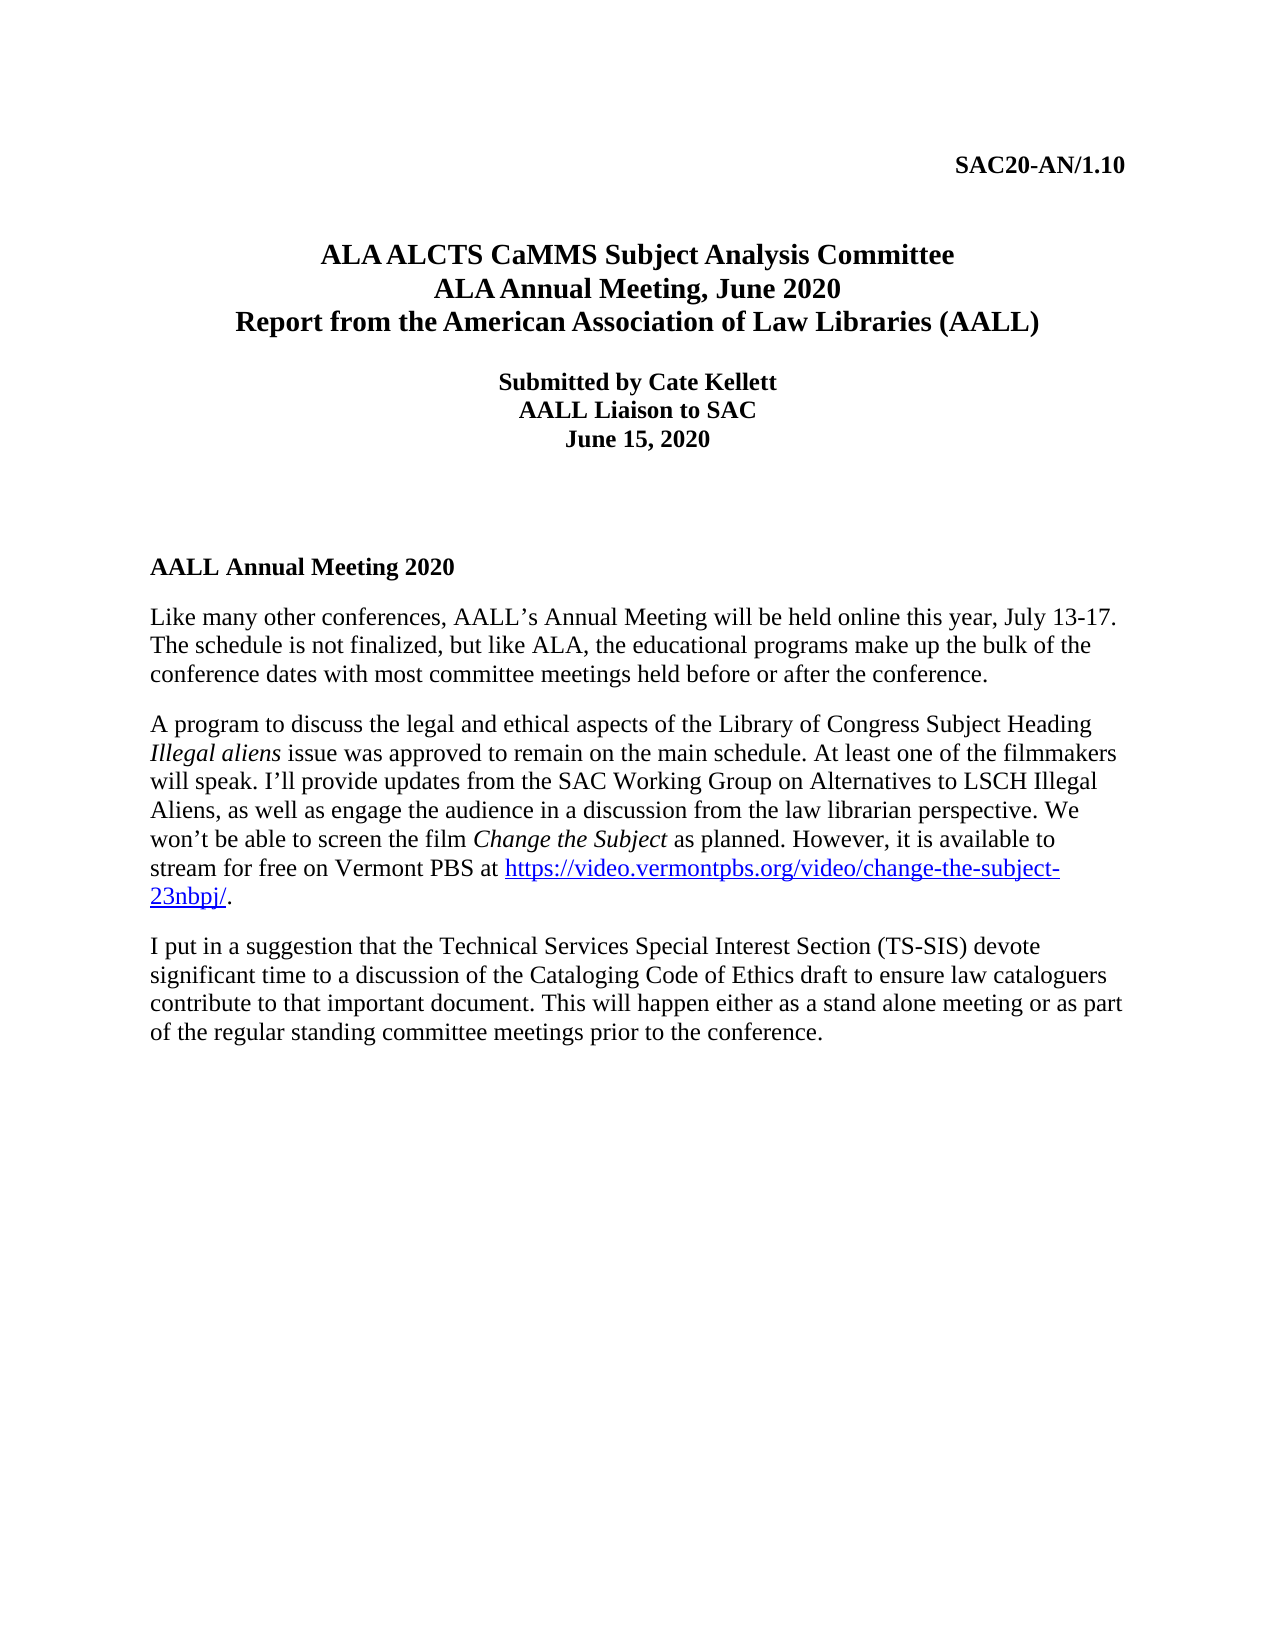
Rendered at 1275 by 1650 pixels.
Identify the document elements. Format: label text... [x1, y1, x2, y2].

text I put in a suggestion that the Technical Services Special Interest Section (TS-SIS) devote significant time to a discussion of the Cataloging Code of Ethics draft to ensure law cataloguers contribute to that important document. This will happen either as a stand alone meeting or as part of the regular standing committee meetings prior to the conference. [150, 931, 1125, 1046]
text June 15, 2020 [150, 424, 1125, 453]
text Like many other conferences, AALL’s Annual Meeting will be held online this year, July 13-17. The schedule is not finalized, but like ALA, the educational programs make up the bulk of the conference dates with most committee meetings held before or after the conference. [150, 602, 1125, 688]
text ALA ALCTS CaMMS Subject Analysis Committee [150, 237, 1125, 271]
text AALL Annual Meeting 2020 [150, 552, 1125, 581]
text SAC20-AN/1.10 [150, 150, 1125, 179]
text Report from the American Association of Law Libraries (AALL) [150, 304, 1125, 338]
text Submitted by Cate Kellett [150, 367, 1125, 396]
text ALA Annual Meeting, June 2020 [150, 271, 1125, 304]
text AALL Liaison to SAC [150, 396, 1125, 424]
text A program to discuss the legal and ethical aspects of the Library of Congress Subject Heading Illegal aliens issue was approved to remain on the main schedule. At least one of the filmmakers will speak. I’ll provide updates from the SAC Working Group on Alternatives to LSCH Illegal Aliens, as well as engage the audience in a discussion from the law librarian perspective. We won’t be able to screen the film Change the Subject as planned. However, it is available to stream for free on Vermont PBS at https://video.vermontpbs.org/video/change-the-subject-23nbpj/. [150, 709, 1125, 910]
